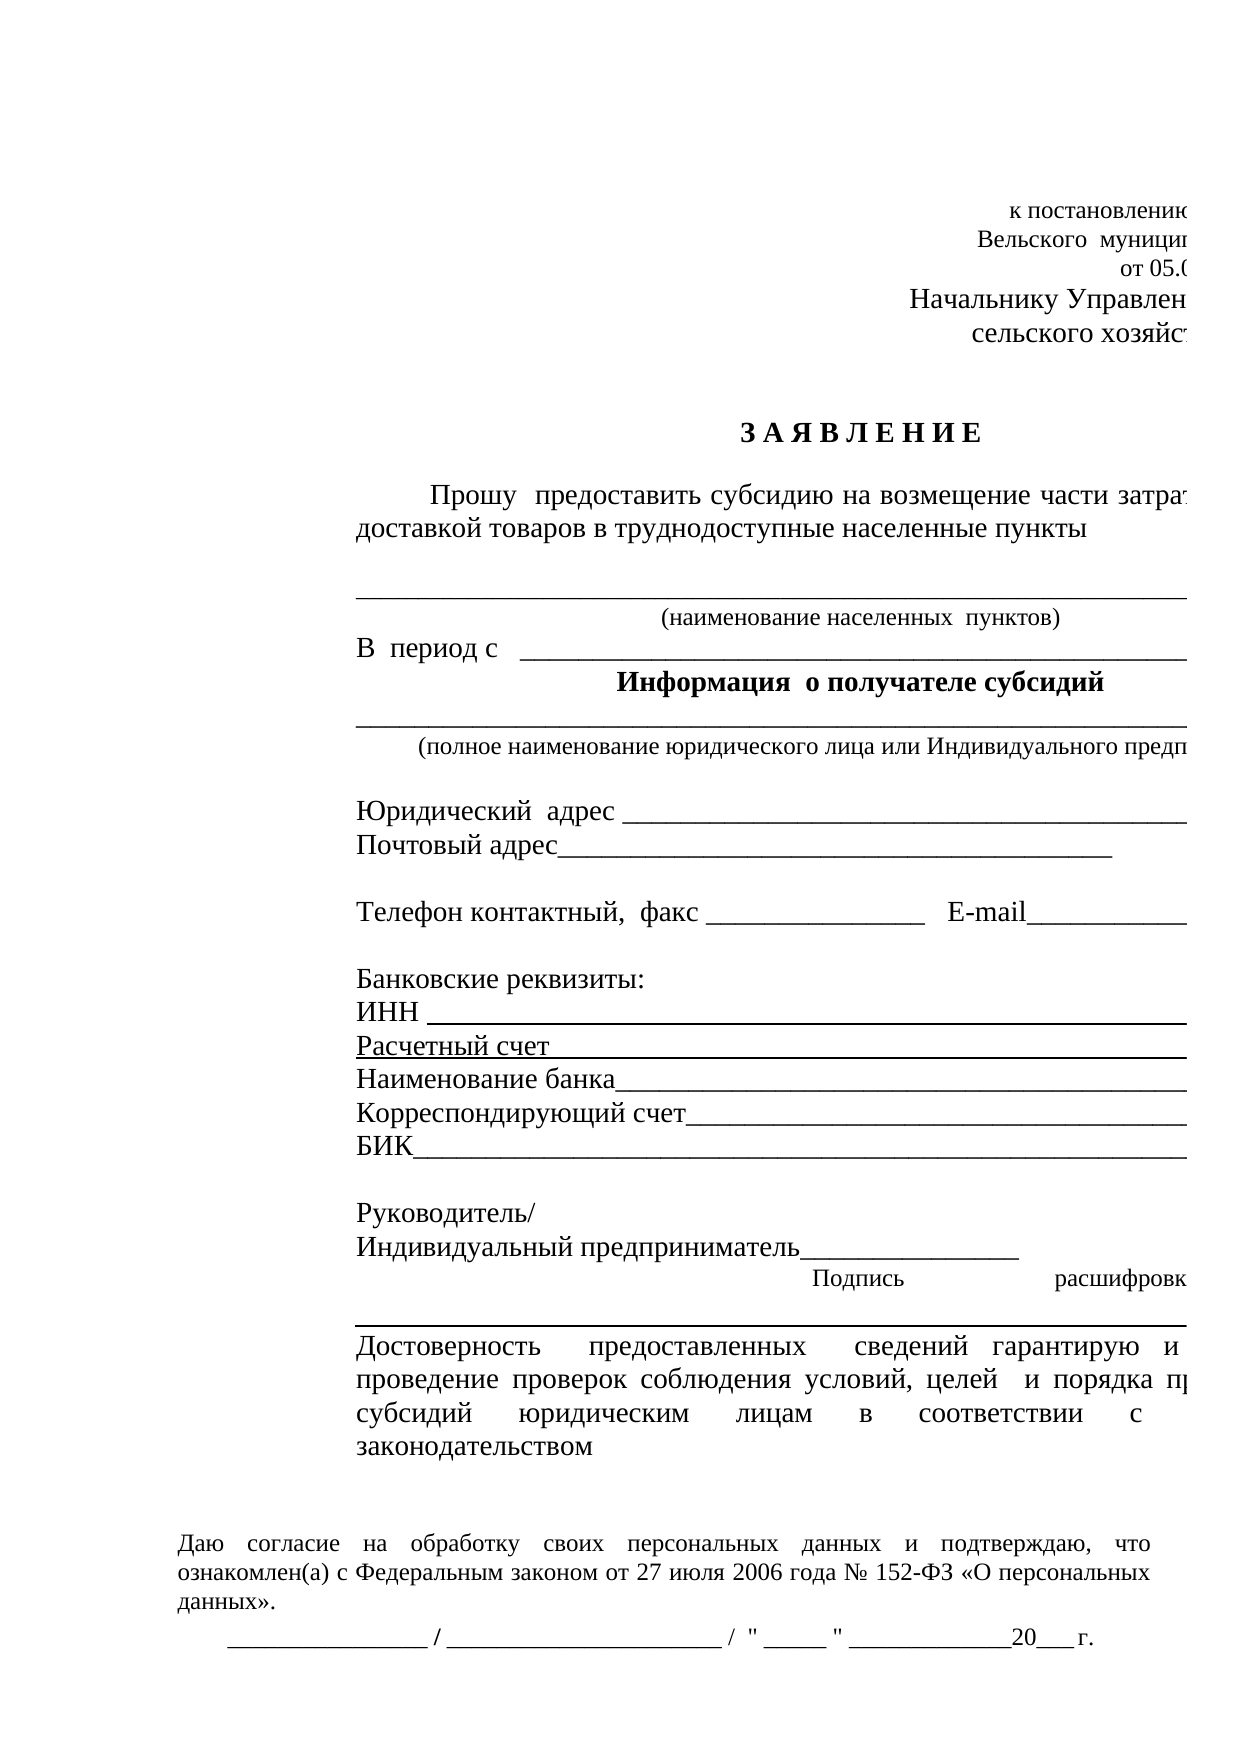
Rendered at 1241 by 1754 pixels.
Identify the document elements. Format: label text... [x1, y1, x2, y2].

text ________________ / ______________________ / " _____ " _____________20___ г. [177, 1622, 1152, 1651]
text Даю согласие на обработку своих персональных данных и подтверждаю, что ознакомлен(а) с Федеральным законом от 27 июля 2006 года № 152-ФЗ «О персональных данных». [177, 1528, 1152, 1614]
